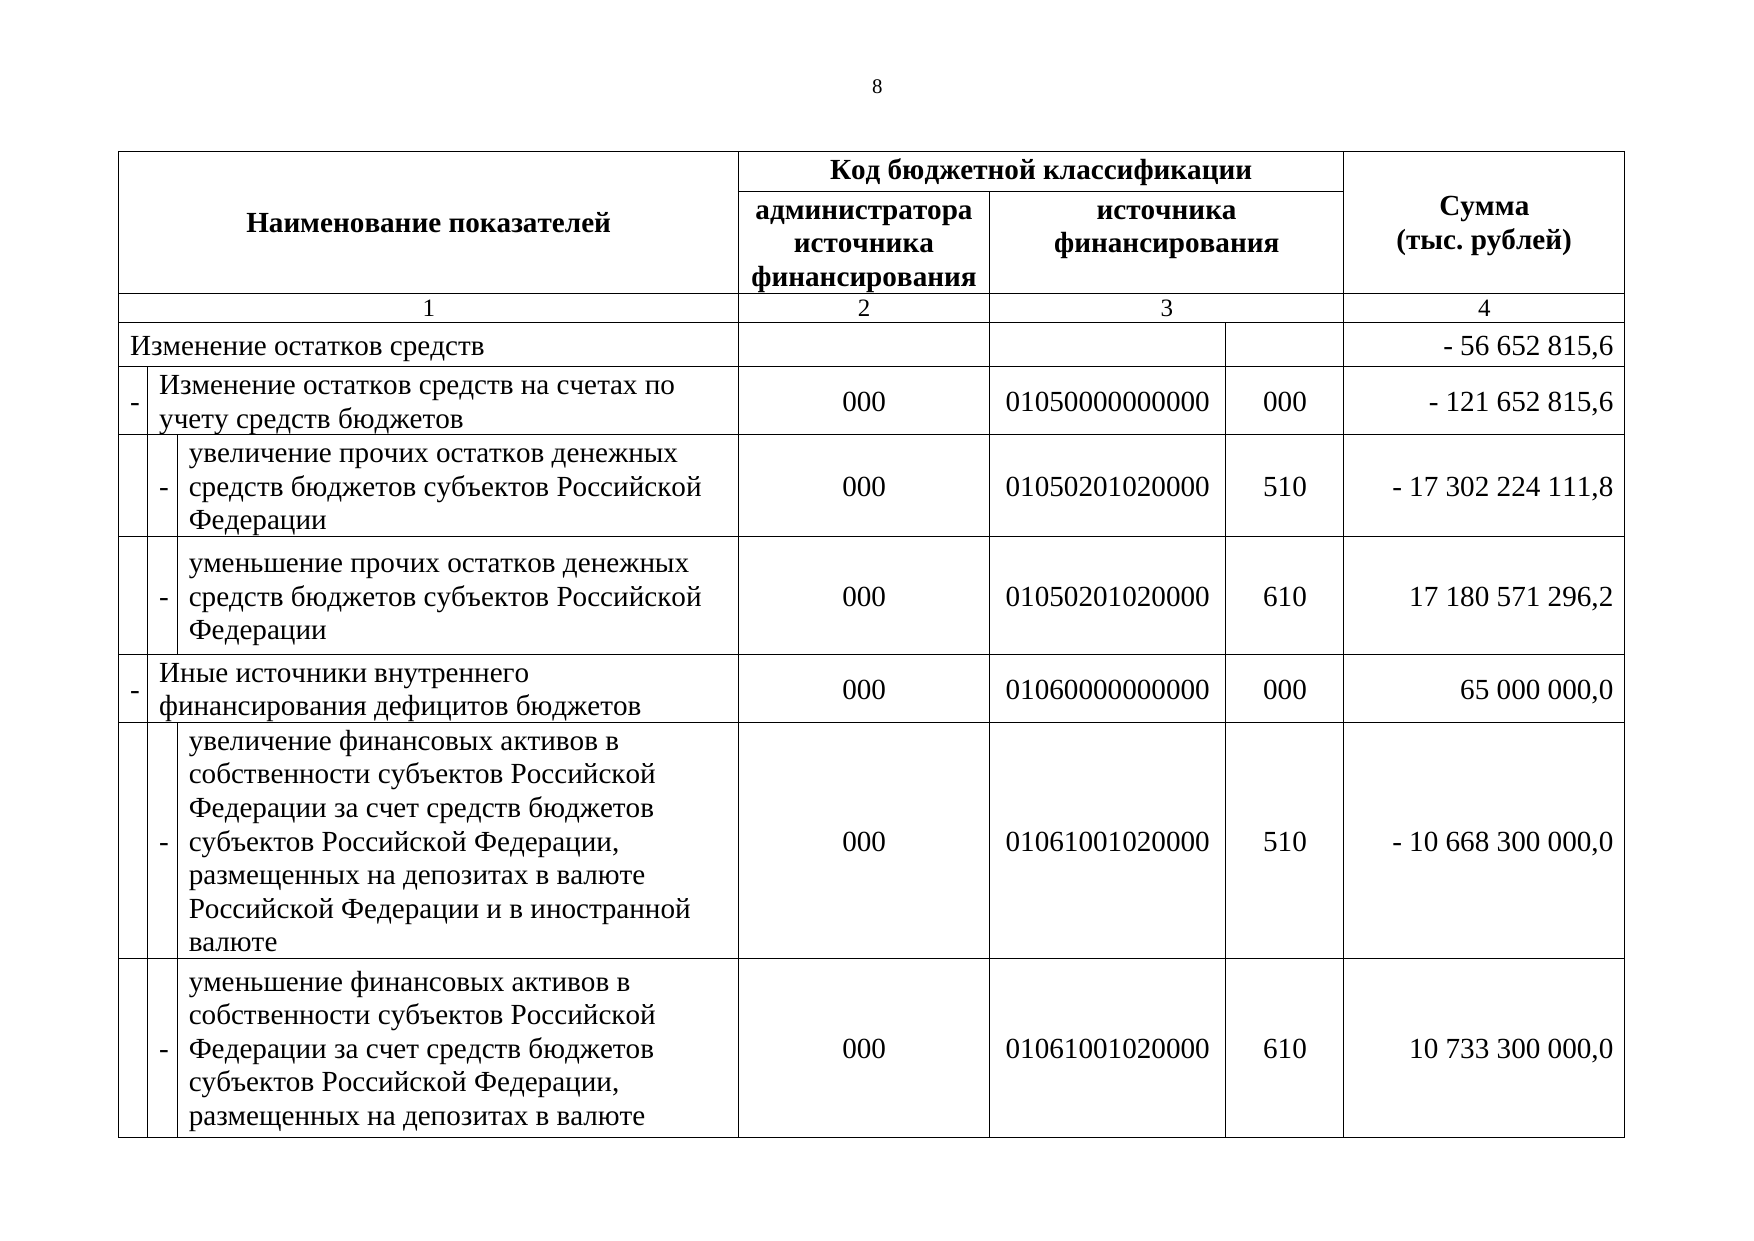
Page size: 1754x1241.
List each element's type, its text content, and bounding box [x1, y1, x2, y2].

table_cell Изменение остатков средств [119, 323, 738, 366]
table_cell - [119, 655, 147, 722]
table_cell 510 [1226, 435, 1343, 536]
table_cell 4 [1344, 294, 1624, 322]
table_cell - [148, 537, 177, 654]
table_cell 1 [119, 294, 738, 322]
table_cell 000 [739, 723, 989, 958]
table_cell 01060000000000 [990, 655, 1225, 722]
table_cell 610 [1226, 537, 1343, 654]
table_cell 01050000000000 [990, 367, 1225, 434]
table_cell 510 [1226, 723, 1343, 958]
table_cell 3 [990, 294, 1343, 322]
table_cell 610 [1226, 959, 1343, 1137]
table_cell уменьшение прочих остатков денежных средств бюджетов субъектов Российской Федерации [178, 537, 738, 654]
table_cell - 121 652 815,6 [1344, 367, 1624, 434]
table_cell - [148, 959, 177, 1137]
table_cell 10 733 300 000,0 [1344, 959, 1624, 1137]
table_cell Иные источники внутреннего финансирования дефицитов бюджетов [148, 655, 738, 722]
table_cell 65 000 000,0 [1344, 655, 1624, 722]
table_cell [119, 723, 147, 958]
table_cell 000 [739, 959, 989, 1137]
table_cell [119, 435, 147, 536]
table_cell - [148, 435, 177, 536]
table_cell Изменение остатков средств на счетах по учету средств бюджетов [148, 367, 738, 434]
table_cell [119, 959, 147, 1137]
table_cell увеличение финансовых активов в собственности субъектов Российской Федерации за счет средств бюджетов субъектов Российской Федерации, размещенных на депозитах в валюте Российской Федерации и в иностранной валюте [178, 723, 738, 958]
table_cell 01061001020000 [990, 959, 1225, 1137]
table_cell 000 [739, 367, 989, 434]
table_cell - 10 668 300 000,0 [1344, 723, 1624, 958]
table_cell 000 [739, 655, 989, 722]
table_cell 000 [739, 537, 989, 654]
table_cell источника финансирования [990, 192, 1343, 292]
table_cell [178, 959, 738, 1137]
table_cell 01061001020000 [990, 723, 1225, 958]
table_cell администратора источника финансирования [739, 192, 989, 292]
table_cell увеличение прочих остатков денежных средств бюджетов субъектов Российской Федерации [178, 435, 738, 536]
table_header Сумма (тыс. рублей) [1344, 152, 1624, 292]
table_cell 17 180 571 296,2 [1344, 537, 1624, 654]
table_cell [990, 323, 1225, 366]
table_cell 000 [739, 435, 989, 536]
table_cell - 17 302 224 111,8 [1344, 435, 1624, 536]
table_cell [1226, 323, 1343, 366]
table_cell [739, 323, 989, 366]
table_cell 2 [739, 294, 989, 322]
table_cell [119, 537, 147, 654]
table_cell - [148, 723, 177, 958]
table_cell - 56 652 815,6 [1344, 323, 1624, 366]
table_cell 000 [1226, 655, 1343, 722]
table_cell 01050201020000 [990, 435, 1225, 536]
table_cell 000 [1226, 367, 1343, 434]
table_cell 01050201020000 [990, 537, 1225, 654]
table_header Код бюджетной классификации [739, 152, 1343, 191]
table_cell - [119, 367, 147, 434]
table_header Наименование показателей [119, 152, 738, 292]
